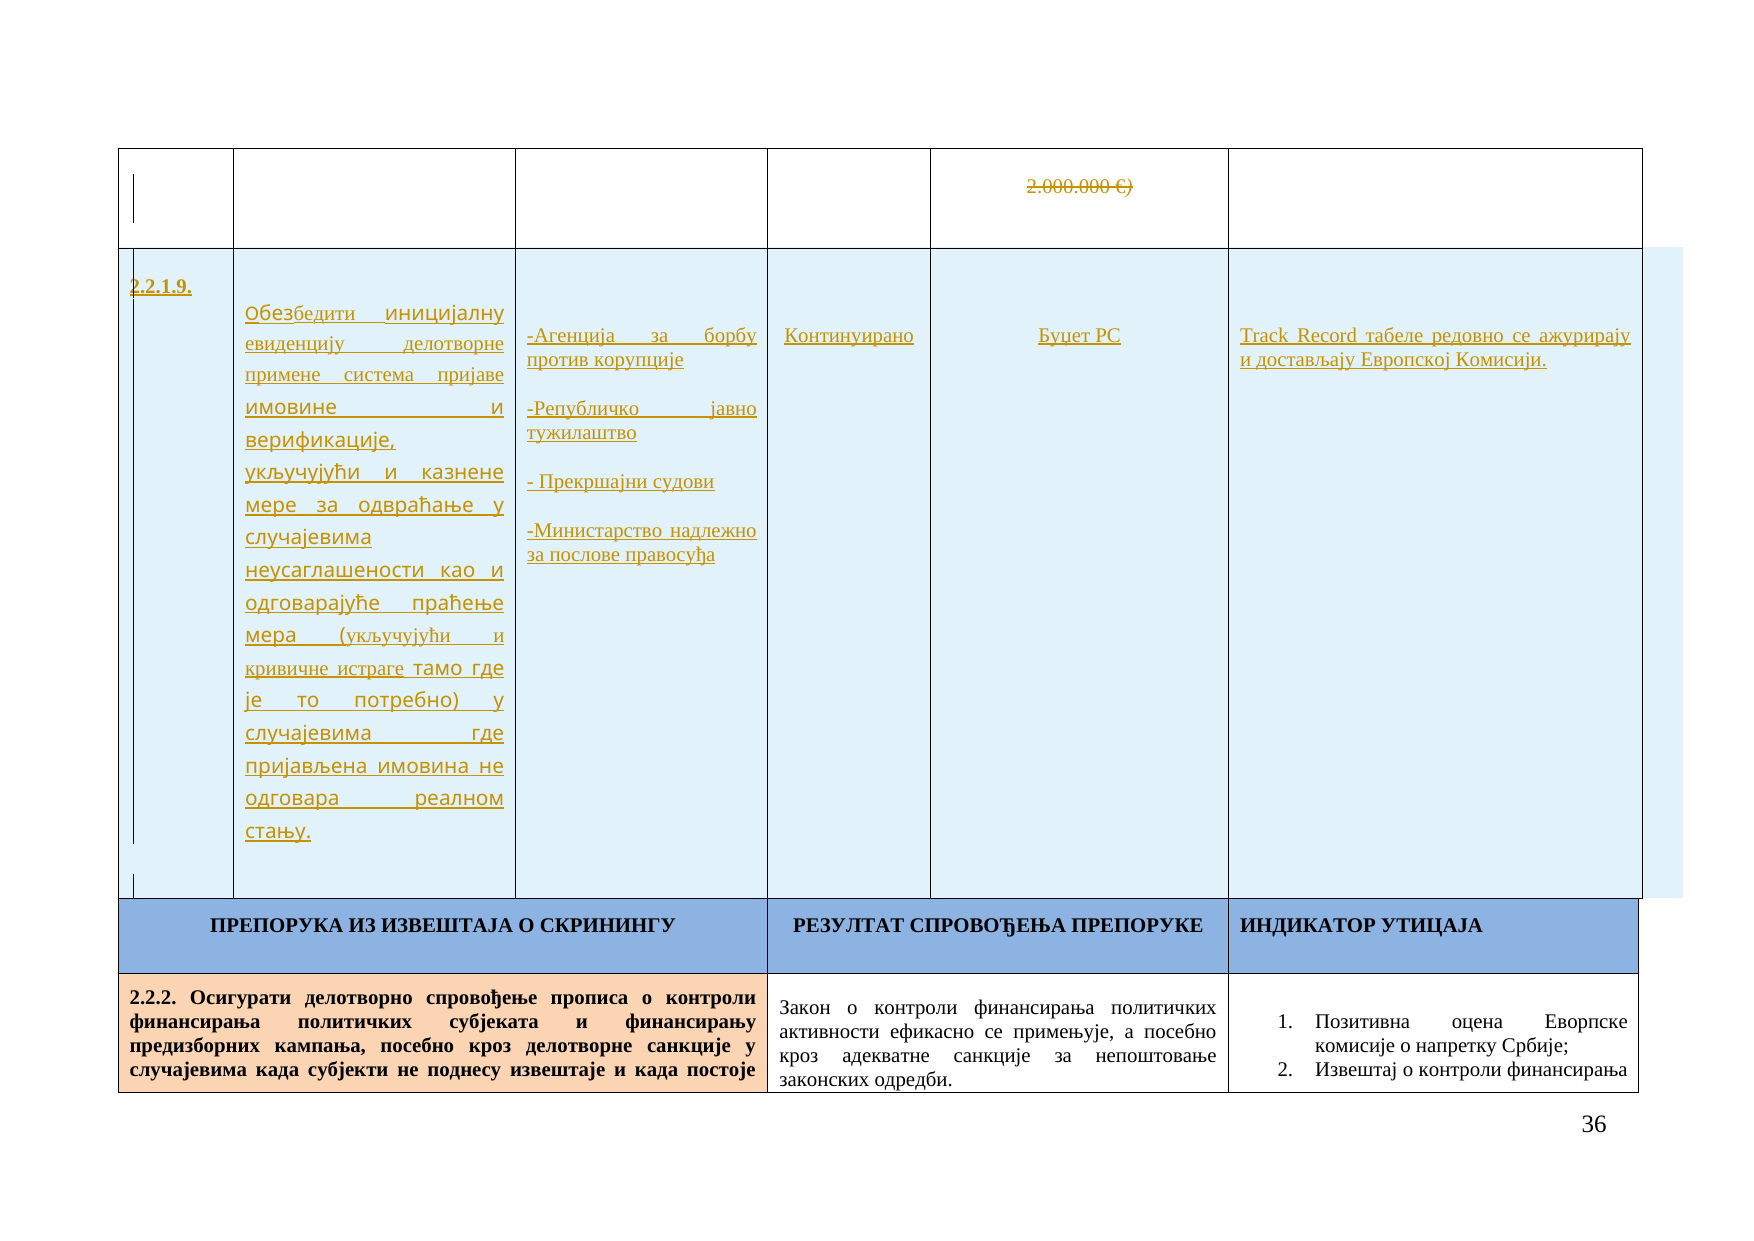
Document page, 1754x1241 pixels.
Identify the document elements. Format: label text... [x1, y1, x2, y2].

table_cell РЕЗУЛТАТ СПРОВОЂЕЊА ПРЕПОРУКЕ [768, 899, 1228, 973]
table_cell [768, 974, 1228, 1092]
table_cell [931, 149, 1228, 247]
table_cell [1229, 149, 1642, 247]
table_cell ИНДИКАТОР УТИЦАЈА [1229, 899, 1638, 973]
table_cell [234, 149, 515, 247]
table_cell - [516, 149, 767, 247]
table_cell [1229, 974, 1638, 1092]
table_cell [119, 149, 233, 247]
table_cell ПРЕПОРУКА ИЗ ИЗВЕШТАЈА О СКРИНИНГУ [119, 899, 767, 973]
table_cell [768, 149, 930, 247]
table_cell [119, 974, 767, 1092]
